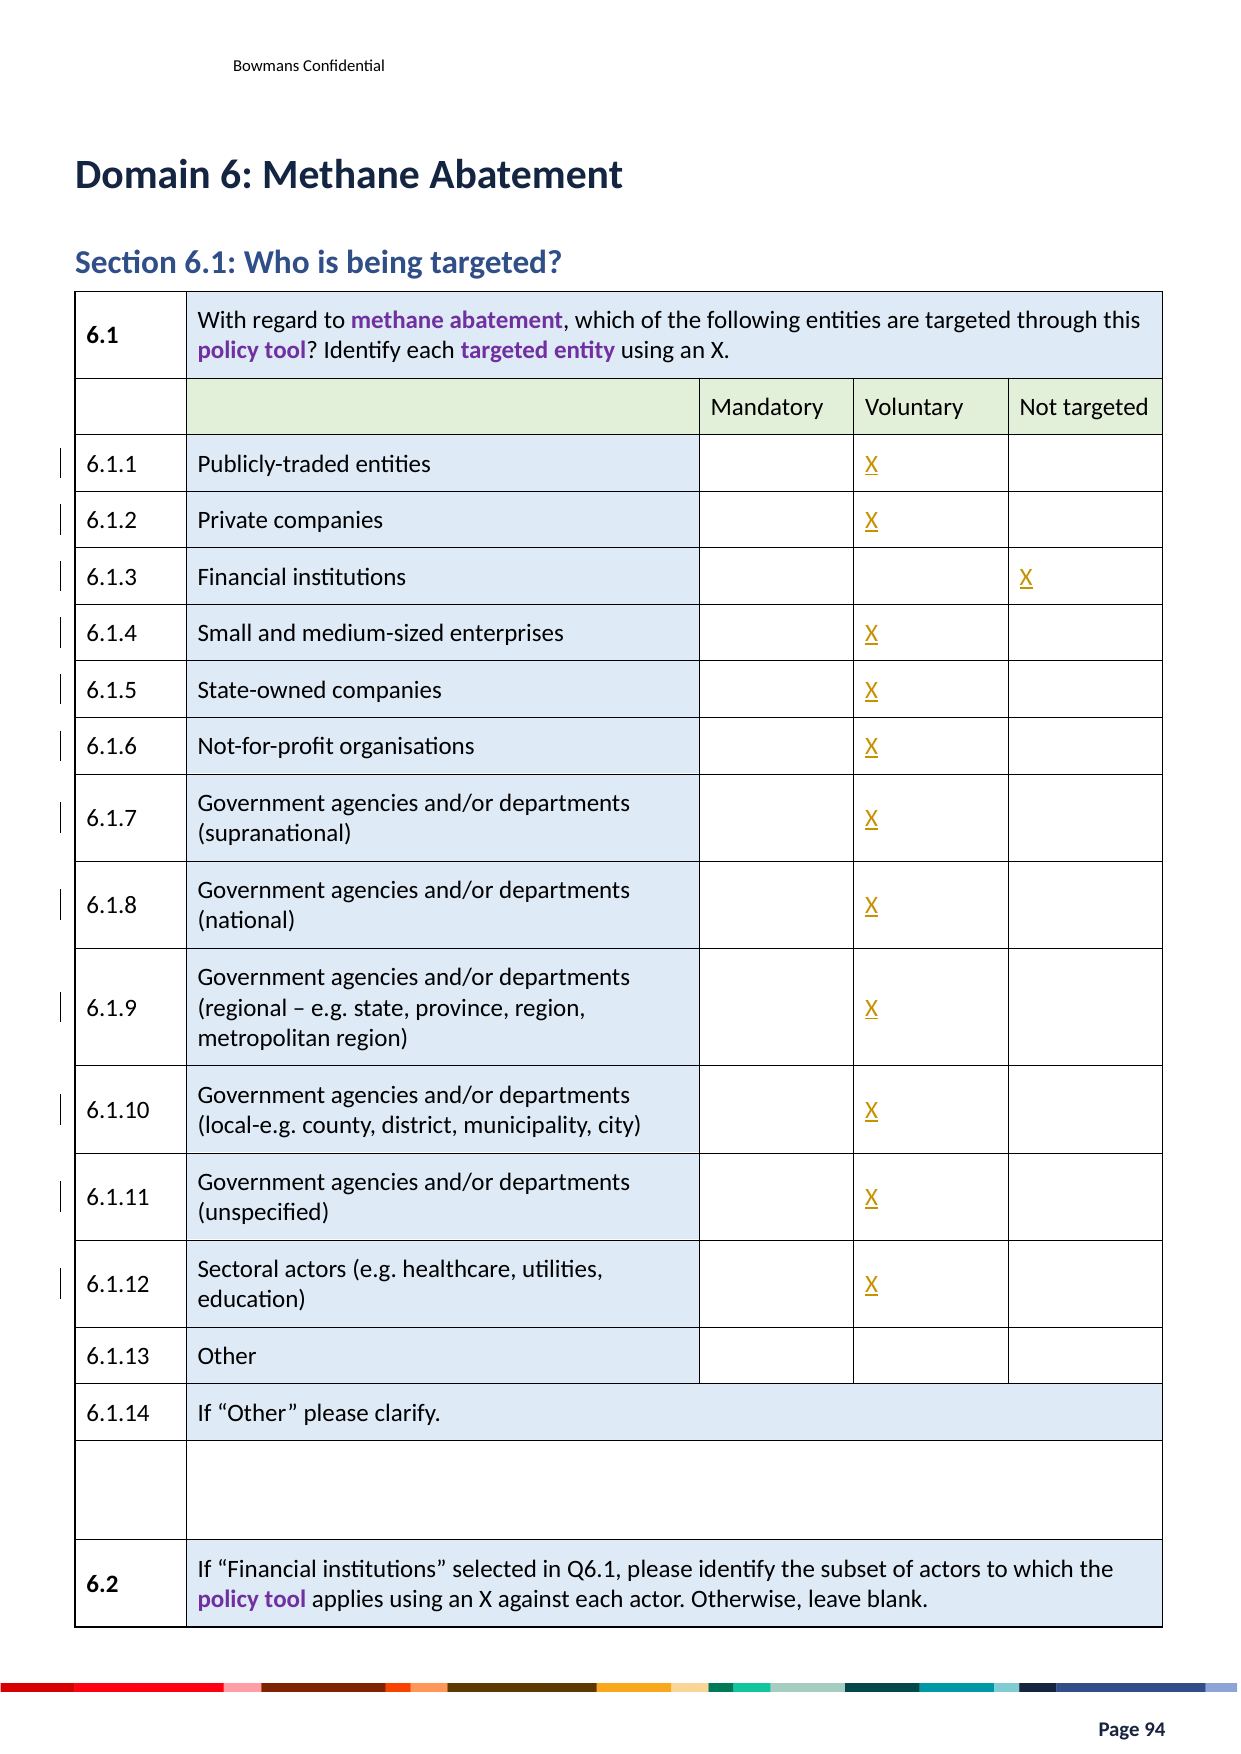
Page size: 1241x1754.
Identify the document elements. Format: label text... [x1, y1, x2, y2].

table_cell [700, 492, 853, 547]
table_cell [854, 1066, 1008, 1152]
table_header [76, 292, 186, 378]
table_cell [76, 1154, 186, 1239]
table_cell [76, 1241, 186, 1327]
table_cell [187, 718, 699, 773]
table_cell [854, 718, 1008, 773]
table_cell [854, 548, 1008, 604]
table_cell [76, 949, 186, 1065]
subtitle Section 6.1: Who is being targeted? [75, 241, 1165, 282]
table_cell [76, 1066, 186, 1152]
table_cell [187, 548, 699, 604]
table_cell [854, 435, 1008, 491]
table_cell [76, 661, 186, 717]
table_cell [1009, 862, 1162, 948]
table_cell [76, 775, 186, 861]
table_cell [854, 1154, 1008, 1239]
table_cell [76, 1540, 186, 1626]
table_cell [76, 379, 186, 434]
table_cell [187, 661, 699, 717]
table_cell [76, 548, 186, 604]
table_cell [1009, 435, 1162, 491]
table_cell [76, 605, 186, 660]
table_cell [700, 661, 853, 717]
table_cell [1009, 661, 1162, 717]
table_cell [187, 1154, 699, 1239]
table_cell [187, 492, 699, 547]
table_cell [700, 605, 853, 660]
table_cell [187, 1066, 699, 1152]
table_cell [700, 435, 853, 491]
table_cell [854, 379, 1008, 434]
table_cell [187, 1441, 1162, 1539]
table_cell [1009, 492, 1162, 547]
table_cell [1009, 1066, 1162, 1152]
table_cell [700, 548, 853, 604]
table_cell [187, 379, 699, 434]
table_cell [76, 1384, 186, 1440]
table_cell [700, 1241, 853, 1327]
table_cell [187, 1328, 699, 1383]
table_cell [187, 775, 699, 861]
subtitle Domain 6: Methane Abatement [75, 148, 1165, 199]
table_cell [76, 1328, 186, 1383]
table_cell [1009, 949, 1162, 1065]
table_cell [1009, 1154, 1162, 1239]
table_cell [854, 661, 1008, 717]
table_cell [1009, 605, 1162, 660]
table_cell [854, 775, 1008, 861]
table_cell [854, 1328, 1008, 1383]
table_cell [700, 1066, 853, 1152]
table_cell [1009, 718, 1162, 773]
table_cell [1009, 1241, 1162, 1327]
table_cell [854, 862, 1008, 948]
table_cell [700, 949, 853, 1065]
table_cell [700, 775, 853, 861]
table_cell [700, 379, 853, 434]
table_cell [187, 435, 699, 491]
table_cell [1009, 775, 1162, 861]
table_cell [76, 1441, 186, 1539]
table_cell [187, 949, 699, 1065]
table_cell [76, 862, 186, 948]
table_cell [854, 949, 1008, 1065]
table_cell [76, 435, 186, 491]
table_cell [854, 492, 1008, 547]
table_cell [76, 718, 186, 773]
picture [0, 1683, 1236, 1692]
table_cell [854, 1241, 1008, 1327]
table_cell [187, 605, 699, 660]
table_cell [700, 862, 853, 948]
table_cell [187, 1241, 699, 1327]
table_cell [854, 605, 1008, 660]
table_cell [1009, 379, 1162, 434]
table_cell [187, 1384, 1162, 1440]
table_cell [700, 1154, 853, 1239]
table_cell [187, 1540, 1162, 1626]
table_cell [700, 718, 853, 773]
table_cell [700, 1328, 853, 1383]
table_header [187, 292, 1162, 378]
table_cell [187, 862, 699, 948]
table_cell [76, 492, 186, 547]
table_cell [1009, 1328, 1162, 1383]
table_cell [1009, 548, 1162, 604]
